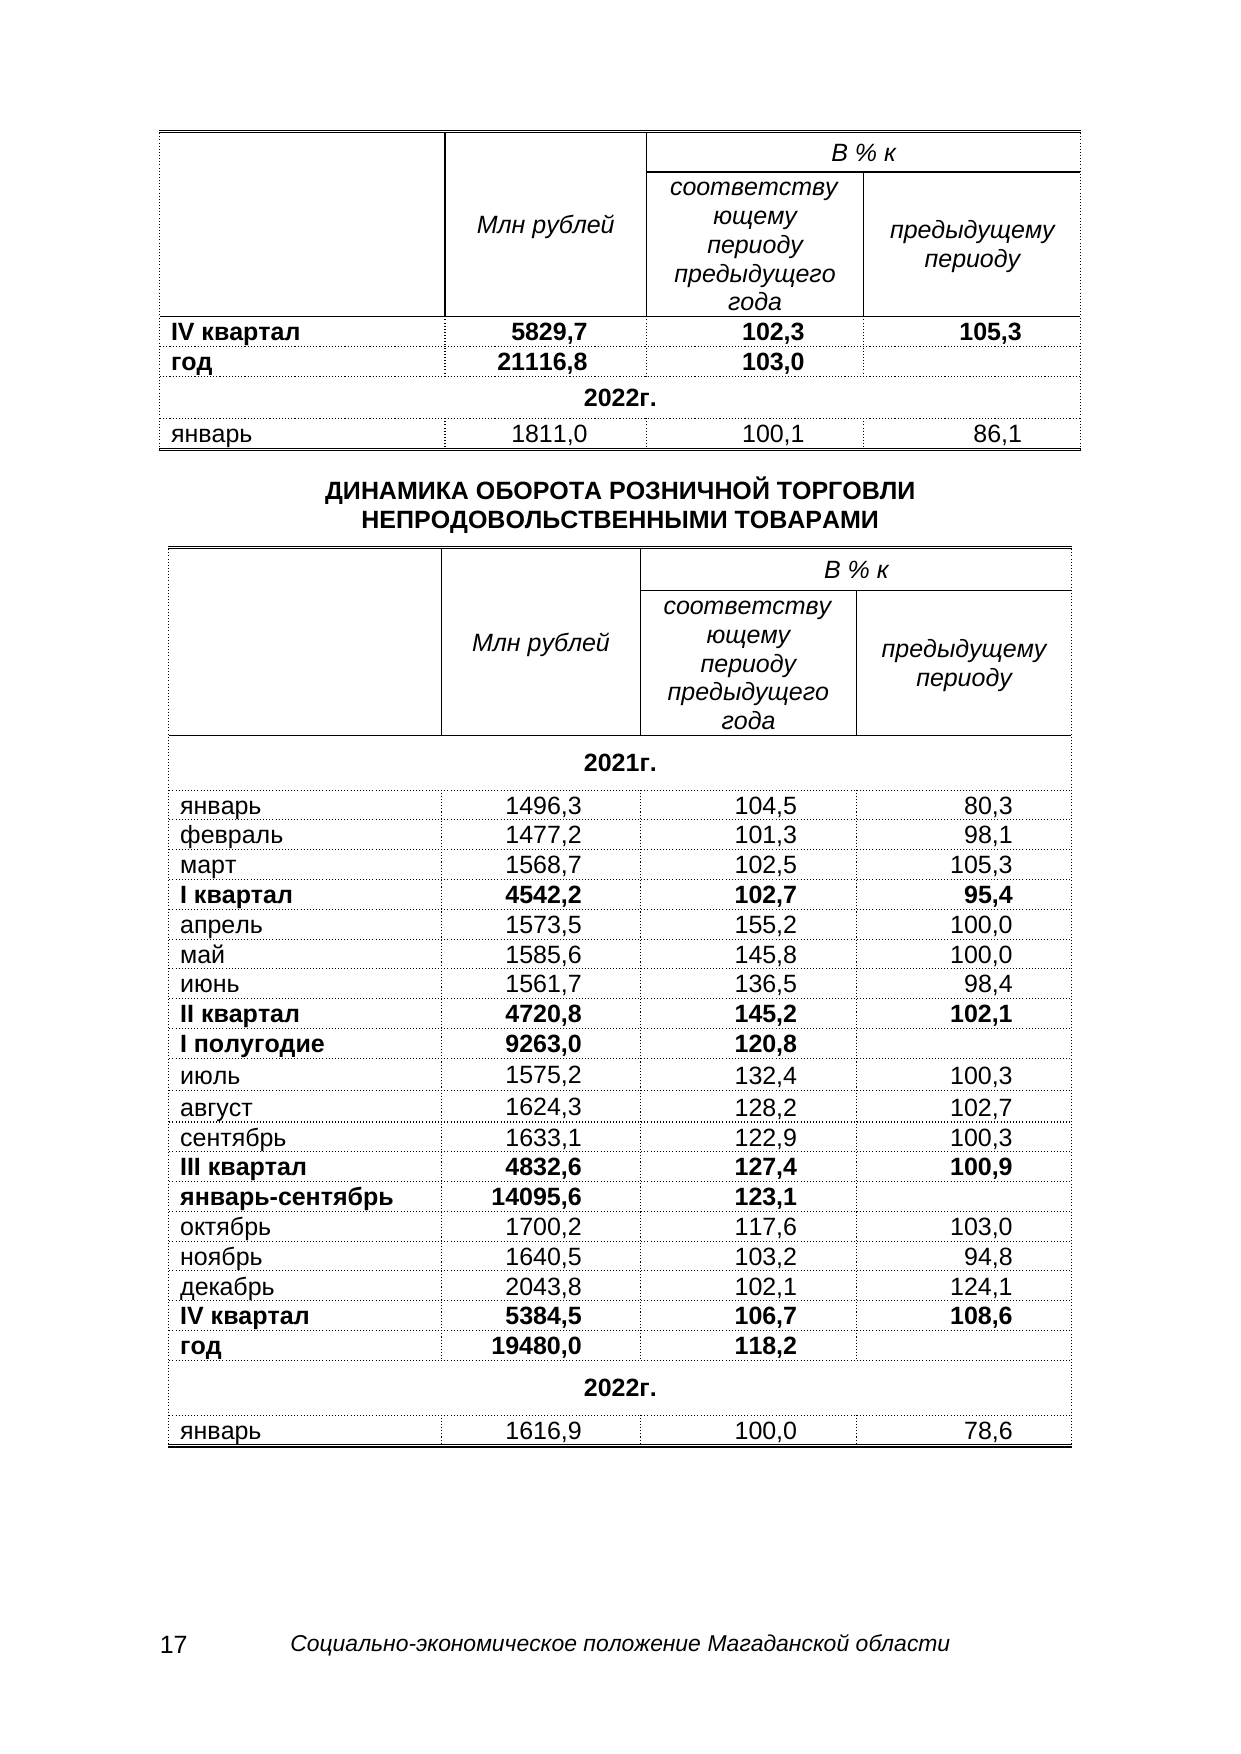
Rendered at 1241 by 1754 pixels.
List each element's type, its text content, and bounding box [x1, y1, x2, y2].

table_header В % к [641, 549, 1072, 590]
table_cell май [169, 939, 441, 968]
table_cell 127,4 [641, 1151, 856, 1181]
table_cell 1477,2 [441, 819, 641, 849]
table_cell 102,1 [641, 1270, 856, 1300]
table_cell 102,7 [856, 1090, 1072, 1121]
table_header Млн рублей [446, 133, 646, 316]
table_cell 104,5 [641, 790, 856, 819]
table_cell июль [169, 1058, 441, 1089]
table_cell 100,0 [856, 909, 1072, 938]
table_cell январь [169, 790, 441, 819]
table_cell январь-сентябрь [169, 1181, 441, 1211]
table_cell предыдущему периоду [857, 591, 1072, 735]
table_cell 1811,0 [445, 418, 646, 448]
table_cell 100,1 [646, 418, 863, 448]
table_cell март [169, 849, 441, 879]
table_cell 145,8 [641, 939, 856, 968]
table_header [160, 133, 444, 316]
table_cell год [169, 1330, 441, 1360]
table_cell январь [169, 1415, 441, 1444]
table_cell ноябрь [169, 1241, 441, 1270]
table_cell IV квартал [160, 317, 445, 346]
table_cell 100,0 [641, 1415, 856, 1444]
table_cell 102,5 [641, 849, 856, 879]
table_cell 103,0 [646, 346, 863, 376]
table_cell 1700,2 [441, 1211, 641, 1241]
table_cell 98,1 [856, 819, 1072, 849]
table_cell 100,3 [856, 1121, 1072, 1151]
text ДИНАМИКА ОБОРОТА РОЗНИЧНОЙ ТОРГОВЛИ НЕПРОДОВОЛЬСТВЕННЫМИ ТОВАРАМИ [159, 476, 1081, 533]
table_cell IV квартал [169, 1300, 441, 1330]
table_cell 1561,7 [441, 968, 641, 998]
table_cell 2022г. [160, 376, 1081, 418]
table_cell 106,7 [641, 1300, 856, 1330]
table_cell 2021г. [169, 735, 1072, 789]
table_cell апрель [169, 909, 441, 938]
table_cell 95,4 [856, 879, 1072, 909]
table_cell соответствующему периоду предыдущего года [647, 173, 863, 316]
table_cell октябрь [169, 1211, 441, 1241]
table_cell 103,2 [641, 1241, 856, 1270]
table_cell 1616,9 [441, 1415, 641, 1444]
table_cell соответствующему периоду предыдущего года [641, 591, 856, 735]
table_cell август [169, 1090, 441, 1121]
table_cell 9263,0 [441, 1028, 641, 1058]
table_cell 98,4 [856, 968, 1072, 998]
table_cell 105,3 [856, 849, 1072, 879]
table_cell II квартал [169, 998, 441, 1028]
table_cell 122,9 [641, 1121, 856, 1151]
table_cell 86,1 [864, 418, 1081, 448]
table_cell сентябрь [169, 1121, 441, 1151]
table_cell 136,5 [641, 968, 856, 998]
table_cell предыдущему периоду [864, 172, 1081, 316]
table_cell 102,7 [641, 879, 856, 909]
table_cell 4542,2 [441, 879, 641, 909]
table_cell 128,2 [641, 1090, 856, 1121]
table_cell 19480,0 [441, 1330, 641, 1360]
table_cell 120,8 [641, 1028, 856, 1058]
table_cell 4832,6 [441, 1151, 641, 1181]
table_cell 100,9 [856, 1151, 1072, 1181]
table_cell 145,2 [641, 998, 856, 1028]
table_cell 123,1 [641, 1181, 856, 1211]
table_cell [856, 1330, 1072, 1360]
table_cell 5829,7 [445, 317, 646, 346]
table_header [169, 549, 441, 735]
table_cell 1624,3 [441, 1090, 641, 1121]
table_cell январь [160, 418, 445, 448]
table_cell 1575,2 [441, 1058, 641, 1089]
table_cell 103,0 [856, 1211, 1072, 1241]
table_cell [864, 346, 1081, 376]
table_cell 80,3 [856, 790, 1072, 819]
table_cell 21116,8 [445, 346, 646, 376]
table_cell 1496,3 [441, 790, 641, 819]
table_cell 132,4 [641, 1058, 856, 1089]
table_cell 124,1 [856, 1270, 1072, 1300]
table_cell 78,6 [856, 1415, 1072, 1444]
table_cell 4720,8 [441, 998, 641, 1028]
table_cell февраль [169, 819, 441, 849]
table_header Млн рублей [442, 549, 640, 735]
table_cell 1585,6 [441, 939, 641, 968]
table_cell 1633,1 [441, 1121, 641, 1151]
table_cell 100,0 [856, 939, 1072, 968]
table_cell 102,3 [646, 317, 863, 346]
table_cell I полугодие [169, 1028, 441, 1058]
table_cell 101,3 [641, 819, 856, 849]
table_cell 108,6 [856, 1300, 1072, 1330]
table_cell 102,1 [856, 998, 1072, 1028]
table_cell 118,2 [641, 1330, 856, 1360]
table_cell 14095,6 [441, 1181, 641, 1211]
table_cell декабрь [169, 1270, 441, 1300]
table_cell год [160, 346, 445, 376]
table_cell III квартал [169, 1151, 441, 1181]
table_cell [856, 1028, 1072, 1058]
table_cell 94,8 [856, 1241, 1072, 1270]
table_header В % к [647, 133, 1081, 171]
table_cell I квартал [169, 879, 441, 909]
table_cell 5384,5 [441, 1300, 641, 1330]
table_cell 105,3 [864, 316, 1081, 346]
table_cell 1573,5 [441, 909, 641, 938]
table_cell 117,6 [641, 1211, 856, 1241]
table_cell 2022г. [169, 1360, 1072, 1414]
table_cell 2043,8 [441, 1270, 641, 1300]
table_cell 1568,7 [441, 849, 641, 879]
table_cell 1640,5 [441, 1241, 641, 1270]
table_cell 100,3 [856, 1058, 1072, 1089]
table_cell 155,2 [641, 909, 856, 938]
table_cell [856, 1181, 1072, 1211]
table_cell июнь [169, 968, 441, 998]
